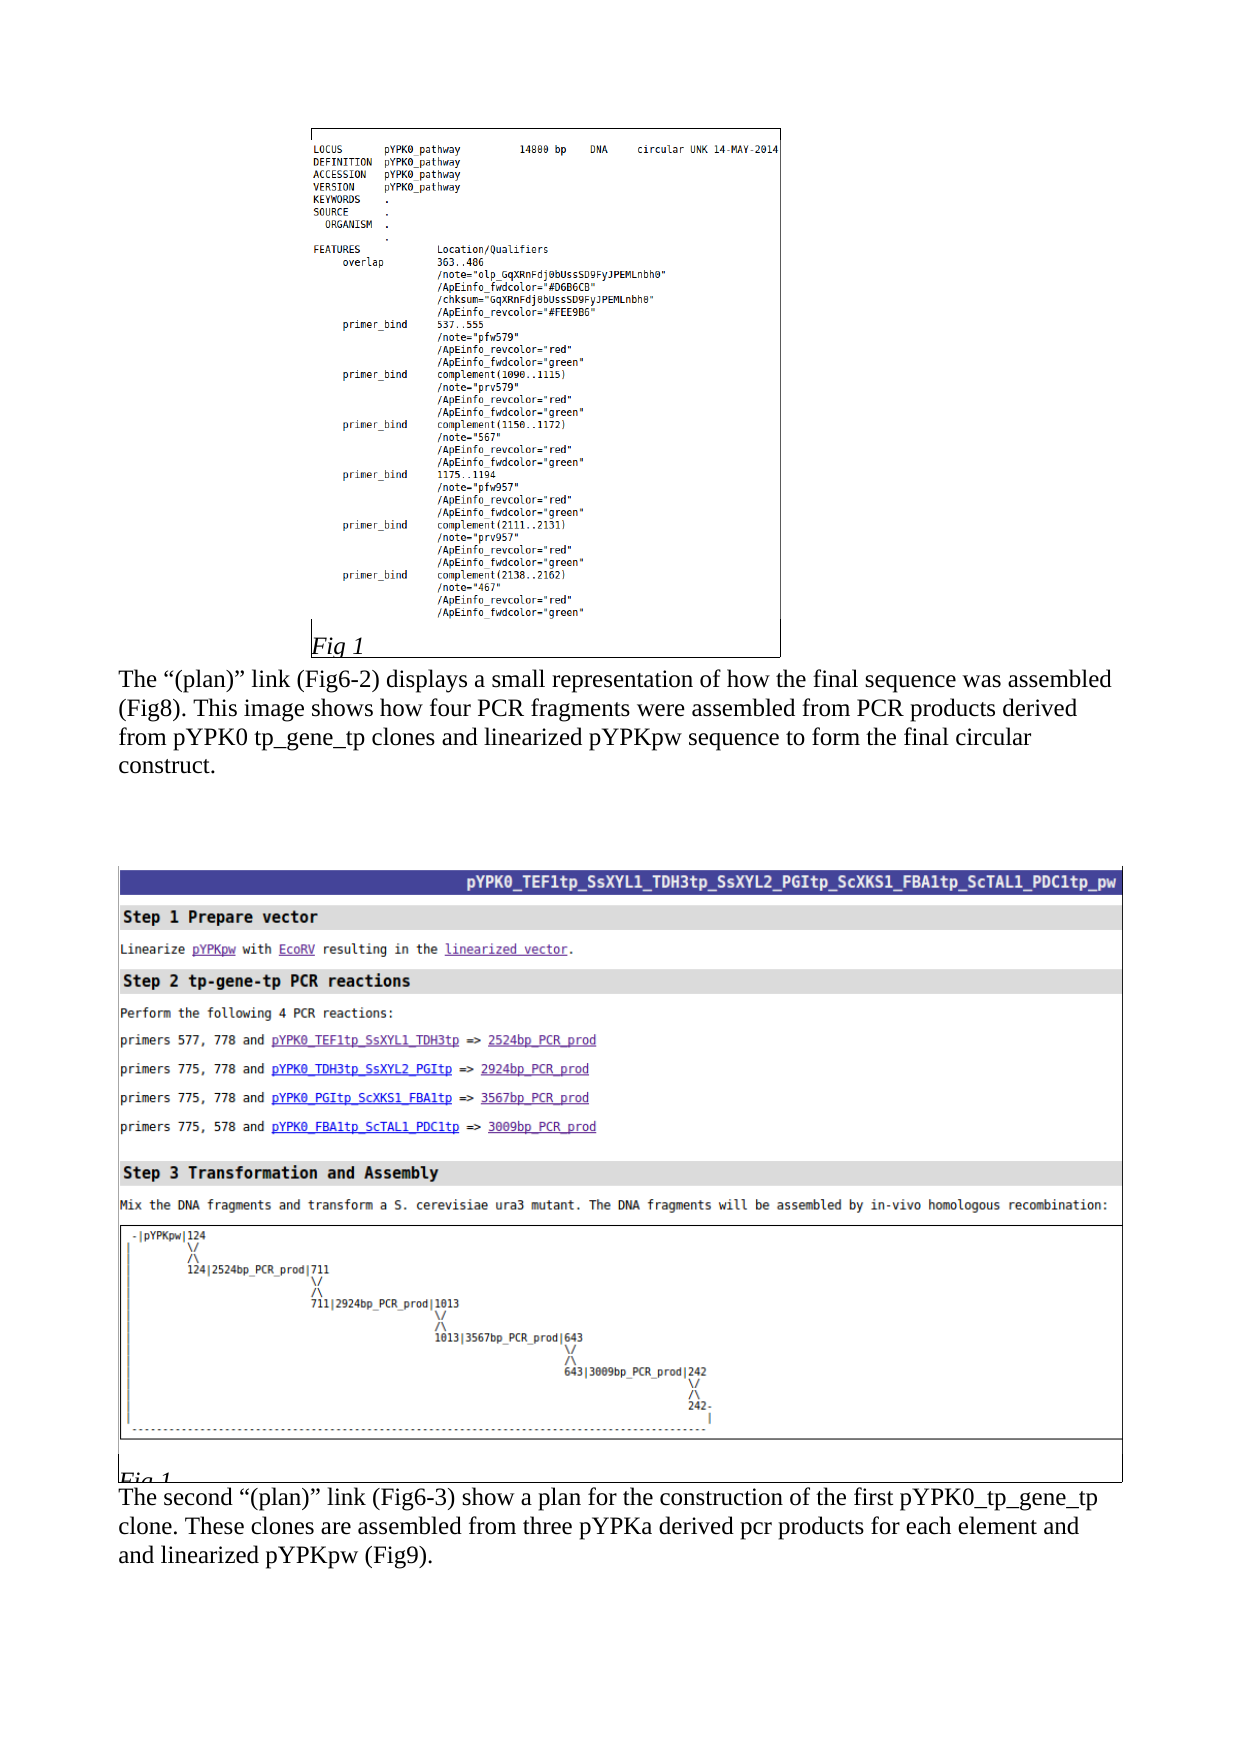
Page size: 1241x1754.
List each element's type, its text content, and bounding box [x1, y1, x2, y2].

picture [118, 865, 1123, 1454]
text The second “(plan)” link (Fig6-3) show a plan for the construction of the first pYPK0_tp_gene_tp clone. These clones are assembled from three pYPKa derived pcr products for each element and and linearized pYPKpw (Fig9). [118, 1483, 1122, 1568]
text The “(plan)” link (Fig6-2) displays a small representation of how the final sequence was assembled (Fig8). This image shows how four PCR fragments were assembled from PCR products derived from pYPK0 tp_gene_tp clones and linearized pYPKpw sequence to form the final circular construct. [118, 664, 1122, 779]
picture [311, 140, 781, 619]
